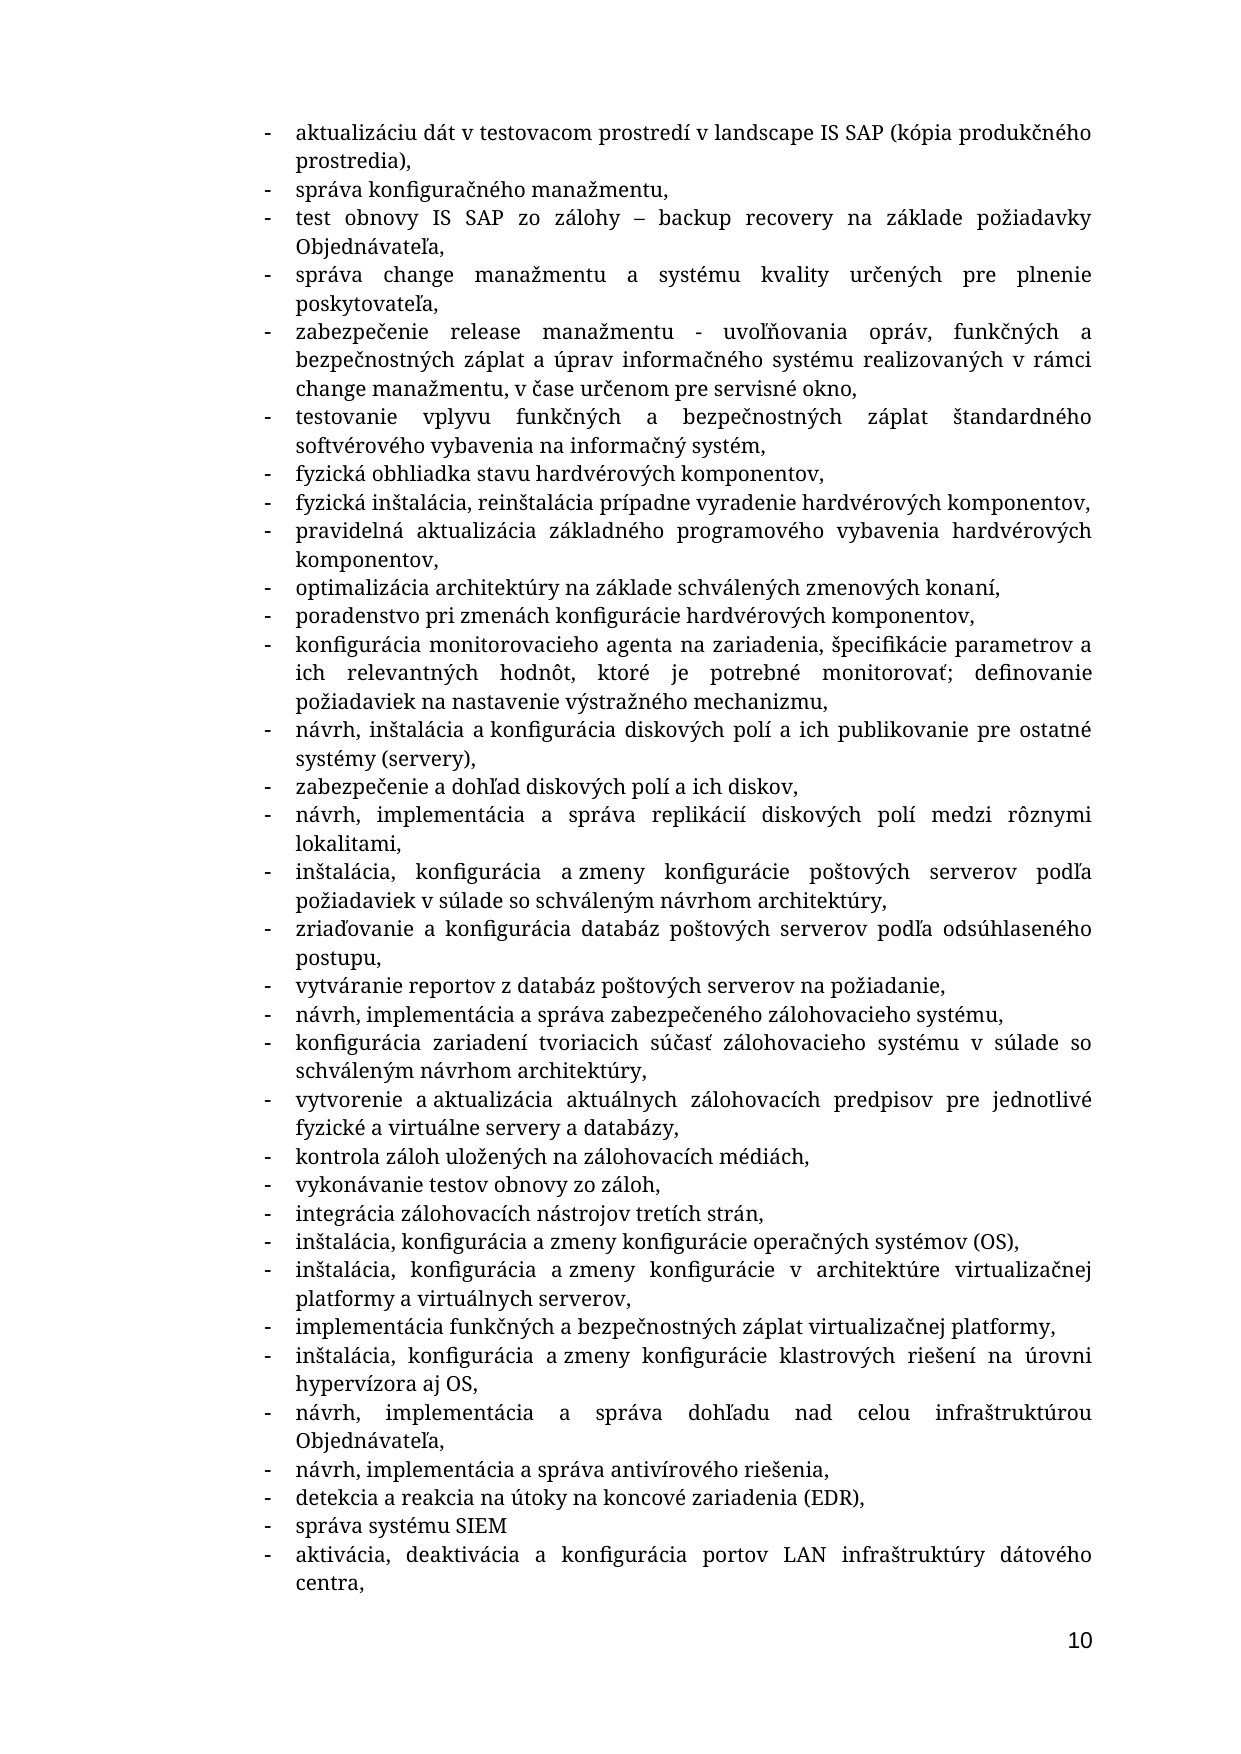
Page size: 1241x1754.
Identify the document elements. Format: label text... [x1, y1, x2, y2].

list konfigurácia monitorovacieho agenta na zariadenia, špecifikácie parametrov a ich relevantných hodnôt, ktoré je potrebné monitorovať; definovanie požiadaviek na nastavenie výstražného mechanizmu, [264, 630, 1093, 715]
list inštalácia, konfigurácia a zmeny konfigurácie v architektúre virtualizačnej platformy a virtuálnych serverov, [264, 1256, 1093, 1312]
list inštalácia, konfigurácia a zmeny konfigurácie klastrových riešení na úrovni hypervízora aj OS, [264, 1341, 1093, 1398]
list konfigurácia zariadení tvoriacich súčasť zálohovacieho systému v súlade so schváleným návrhom architektúry, [264, 1028, 1093, 1085]
list správa konfiguračného manažmentu, [264, 175, 1093, 203]
list test obnovy IS SAP zo zálohy – backup recovery na základe požiadavky Objednávateľa, [264, 203, 1093, 260]
list vykonávanie testov obnovy zo záloh, [264, 1170, 1093, 1199]
list pravidelná aktualizácia základného programového vybavenia hardvérových komponentov, [264, 516, 1093, 573]
list poradenstvo pri zmenách konfigurácie hardvérových komponentov, [264, 602, 1093, 630]
list aktivácia, deaktivácia a konfigurácia portov LAN infraštruktúry dátového centra, [264, 1540, 1093, 1597]
list kontrola záloh uložených na zálohovacích médiách, [264, 1142, 1093, 1170]
list návrh, implementácia a správa antivírového riešenia, [264, 1455, 1093, 1483]
list návrh, implementácia a správa replikácií diskových polí medzi rôznymi lokalitami, [264, 801, 1093, 857]
list integrácia zálohovacích nástrojov tretích strán, [264, 1199, 1093, 1227]
list zabezpečenie a dohľad diskových polí a ich diskov, [264, 772, 1093, 801]
list implementácia funkčných a bezpečnostných záplat virtualizačnej platformy, [264, 1312, 1093, 1341]
list návrh, implementácia a správa zabezpečeného zálohovacieho systému, [264, 1000, 1093, 1028]
list fyzická inštalácia, reinštalácia prípadne vyradenie hardvérových komponentov, [264, 488, 1093, 516]
list správa change manažmentu a systému kvality určených pre plnenie poskytovateľa, [264, 260, 1093, 317]
list detekcia a reakcia na útoky na koncové zariadenia (EDR), [264, 1483, 1093, 1512]
list zabezpečenie release manažmentu - uvoľňovania opráv, funkčných a bezpečnostných záplat a úprav informačného systému realizovaných v rámci change manažmentu, v čase určenom pre servisné okno, [264, 317, 1093, 402]
list správa systému SIEM [264, 1512, 1093, 1540]
list zriaďovanie a konfigurácia databáz poštových serverov podľa odsúhlaseného postupu, [264, 914, 1093, 971]
list aktualizáciu dát v testovacom prostredí v landscape IS SAP (kópia produkčného prostredia), [264, 118, 1093, 175]
list vytváranie reportov z databáz poštových serverov na požiadanie, [264, 971, 1093, 1000]
list optimalizácia architektúry na základe schválených zmenových konaní, [264, 573, 1093, 602]
list návrh, implementácia a správa dohľadu nad celou infraštruktúrou Objednávateľa, [264, 1398, 1093, 1455]
list inštalácia, konfigurácia a zmeny konfigurácie poštových serverov podľa požiadaviek v súlade so schváleným návrhom architektúry, [264, 857, 1093, 914]
list testovanie vplyvu funkčných a bezpečnostných záplat štandardného softvérového vybavenia na informačný systém, [264, 402, 1093, 459]
list fyzická obhliadka stavu hardvérových komponentov, [264, 459, 1093, 488]
list návrh, inštalácia a konfigurácia diskových polí a ich publikovanie pre ostatné systémy (servery), [264, 715, 1093, 772]
list inštalácia, konfigurácia a zmeny konfigurácie operačných systémov (OS), [264, 1227, 1093, 1256]
list vytvorenie a aktualizácia aktuálnych zálohovacích predpisov pre jednotlivé fyzické a virtuálne servery a databázy, [264, 1085, 1093, 1142]
